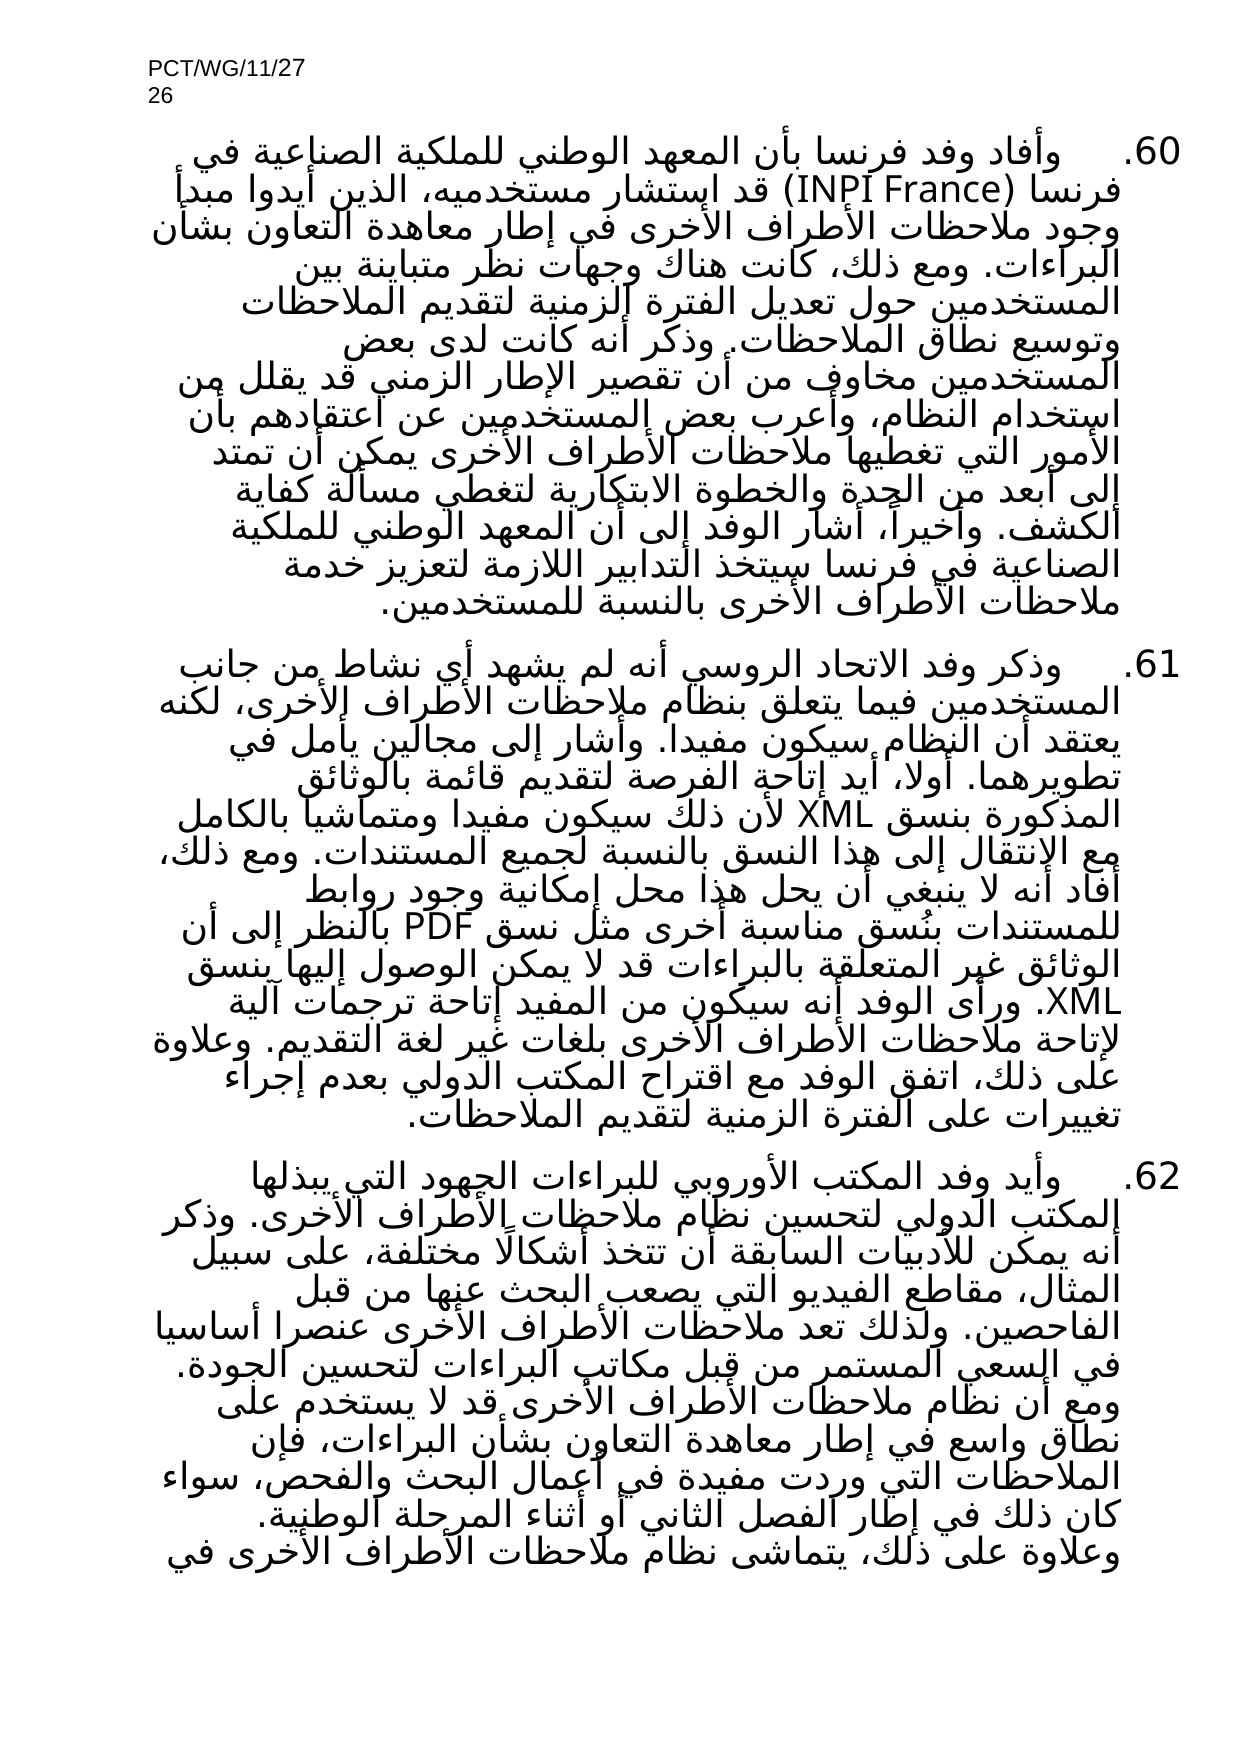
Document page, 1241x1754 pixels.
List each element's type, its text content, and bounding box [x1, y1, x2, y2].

text وأفاد وفد فرنسا بأن المعهد الوطني للملكية الصناعية في فرنسا (INPI France) قد استشار مستخدميه، الذين أيدوا مبدأ وجود ملاحظات الأطراف الأخرى في إطار معاهدة التعاون بشأن البراءات. ومع ذلك، كانت هناك وجهات نظر متباينة بين المستخدمين حول تعديل الفترة الزمنية لتقديم الملاحظات وتوسيع نطاق الملاحظات. وذكر أنه كانت لدى بعض المستخدمين مخاوف من أن تقصير الإطار الزمني قد يقلل من استخدام النظام، وأعرب بعض المستخدمين عن اعتقادهم بأن الأمور التي تغطيها ملاحظات الأطراف الأخرى يمكن أن تمتد إلى أبعد من الجدة والخطوة الابتكارية لتغطي مسألة كفاية الكشف. وأخيراً، أشار الوفد إلى أن المعهد الوطني للملكية الصناعية في فرنسا سيتخذ التدابير اللازمة لتعزيز خدمة ملاحظات الأطراف الأخرى بالنسبة للمستخدمين. [148, 134, 1122, 622]
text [148, 1159, 1122, 1572]
text وذكر وفد الاتحاد الروسي أنه لم يشهد أي نشاط من جانب المستخدمين فيما يتعلق بنظام ملاحظات الأطراف الأخرى، لكنه يعتقد أن النظام سيكون مفيدا. وأشار إلى مجالين يأمل في تطويرهما. أولا، أيد إتاحة الفرصة لتقديم قائمة بالوثائق المذكورة بنسق XML لأن ذلك سيكون مفيدا ومتماشيا بالكامل مع الانتقال إلى هذا النسق بالنسبة لجميع المستندات. ومع ذلك، أفاد أنه لا ينبغي أن يحل هذا محل إمكانية وجود روابط للمستندات بنُسق مناسبة أخرى مثل نسق PDF بالنظر إلى أن الوثائق غير المتعلقة بالبراءات قد لا يمكن الوصول إليها بنسق XML. ورأى الوفد أنه سيكون من المفيد إتاحة ترجمات آلية لإتاحة ملاحظات الأطراف الأخرى بلغات غير لغة التقديم. وعلاوة على ذلك، اتفق الوفد مع اقتراح المكتب الدولي بعدم إجراء تغييرات على الفترة الزمنية لتقديم الملاحظات. [148, 647, 1122, 1134]
